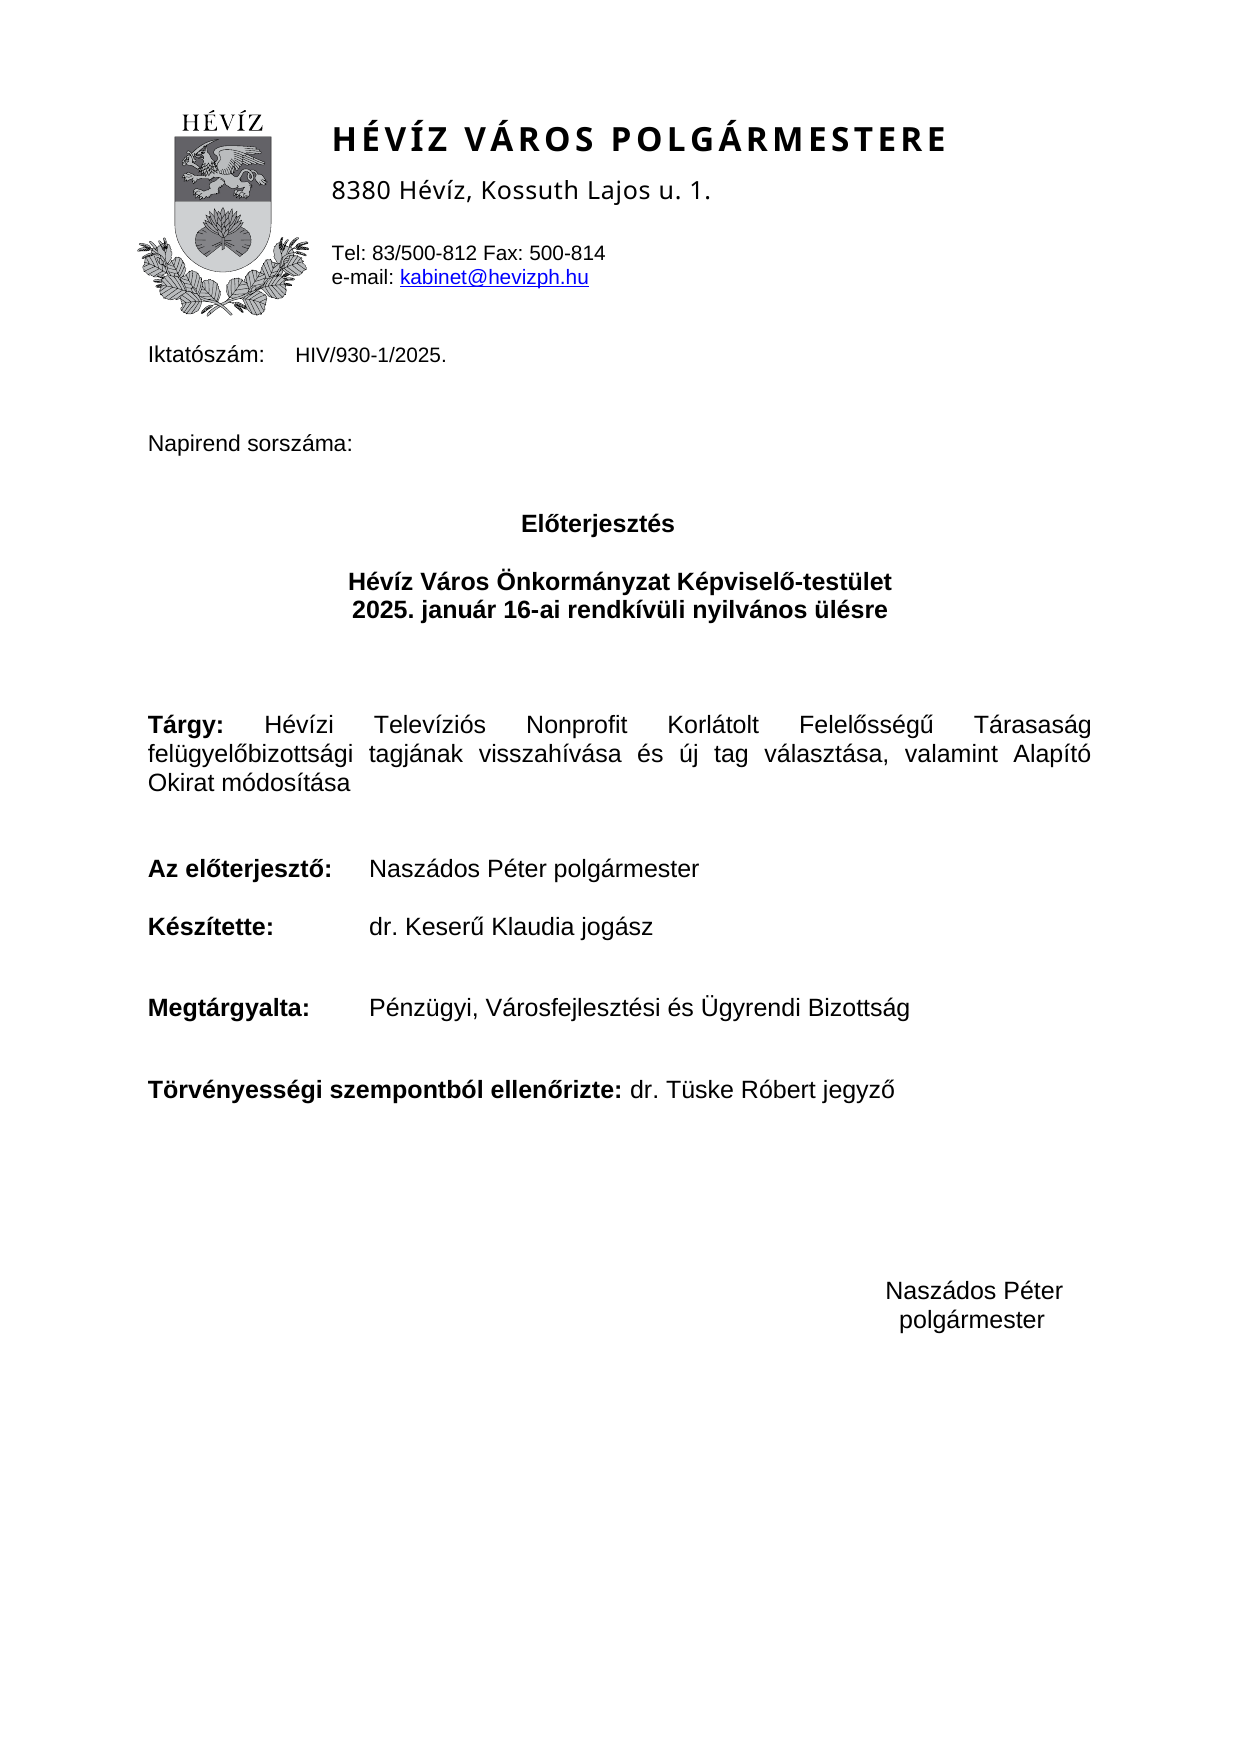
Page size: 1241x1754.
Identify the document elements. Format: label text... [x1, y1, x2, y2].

text 2025. január 16-ai rendkívüli nyilvános ülésre [148, 596, 1093, 624]
text polgármester [811, 1305, 1093, 1334]
text Előterjesztés [148, 509, 1093, 538]
text Napirend sorszáma: [148, 430, 1093, 457]
text Hévíz Város Önkormányzat Képviselő-testület [148, 567, 1093, 596]
text Készítette: dr. Keserű Klaudia jogász [148, 912, 1093, 941]
text Tárgy: Hévízi Televíziós Nonprofit Korlátolt Felelősségű Tárasaság felügyelőbizottsági tagjának visszahívása és új tag választása, valamint Alapító Okirat módosítása [148, 711, 1093, 797]
text Megtárgyalta: Pénzügyi, Városfejlesztési és Ügyrendi Bizottság [148, 993, 1093, 1022]
text Naszádos Péter [811, 1276, 1093, 1305]
text Az előterjesztő: Naszádos Péter polgármester [148, 854, 1093, 883]
text Iktatószám: HIV/930-1/2025. [148, 341, 1093, 367]
text Törvényességi szempontból ellenőrizte: dr. Tüske Róbert jegyző [148, 1075, 1093, 1104]
